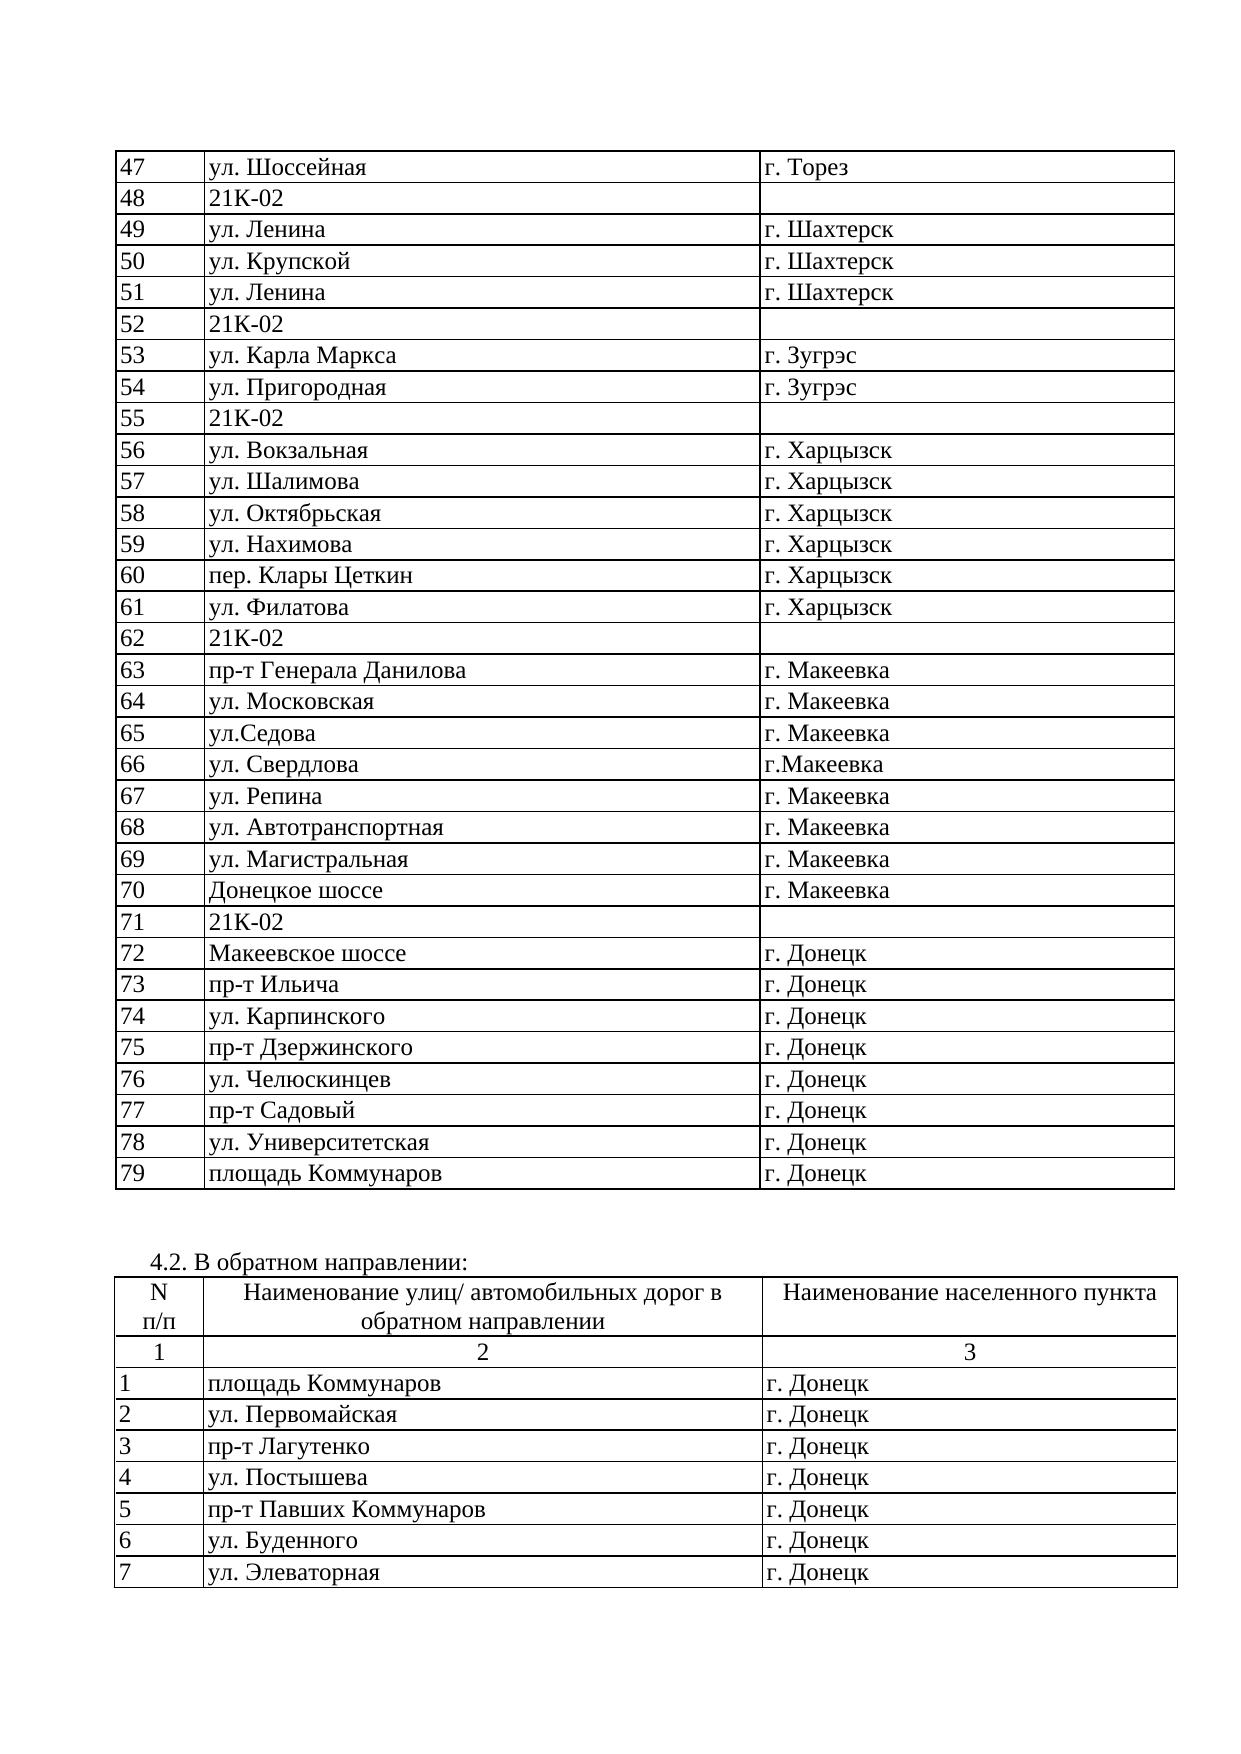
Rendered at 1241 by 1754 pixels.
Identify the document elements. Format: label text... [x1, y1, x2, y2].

table_cell 52 [117, 309, 204, 339]
table_cell г. Донецк [763, 1555, 1177, 1587]
table_cell г. Харцызск [761, 561, 1174, 590]
table_cell 75 [117, 1032, 204, 1062]
table_cell 62 [117, 623, 204, 653]
table_cell г. Донецк [763, 1398, 1177, 1429]
table_cell г. Донецк [761, 1158, 1174, 1188]
table_cell г. Макеевка [761, 655, 1174, 685]
table_cell 60 [117, 561, 204, 590]
table_cell ул. Московская [205, 686, 759, 716]
table_cell г. Донецк [761, 1032, 1174, 1062]
table_cell 21К-02 [205, 623, 759, 653]
table_cell 6 [115, 1525, 203, 1555]
table_cell г. Донецк [761, 938, 1174, 968]
table_cell 70 [117, 875, 204, 905]
table_cell г. Донецк [763, 1366, 1177, 1398]
table_cell 21К-02 [205, 309, 759, 339]
table_cell 76 [117, 1064, 204, 1094]
table_cell 73 [117, 970, 204, 999]
table_cell пр-т Лагутенко [204, 1431, 762, 1461]
table_cell 21К-02 [205, 403, 759, 433]
table_cell ул. Ленина [205, 215, 759, 244]
table_cell 59 [117, 529, 204, 559]
table_cell г. Донецк [763, 1524, 1177, 1555]
table_cell г. Харцызск [761, 592, 1174, 622]
table_cell 4 [115, 1462, 203, 1492]
table_cell пр-т Дзержинского [205, 1032, 759, 1062]
table_cell ул. Первомайская [204, 1400, 762, 1429]
table_cell г. Донецк [763, 1429, 1177, 1461]
table_cell 79 [117, 1158, 204, 1188]
table_cell ул. Репина [205, 781, 759, 811]
table_cell г. Торез [761, 152, 1174, 181]
table_header Наименование улиц/ автомобильных дорог в обратном направлении [204, 1278, 762, 1335]
table_cell Донецкое шоссе [205, 875, 759, 905]
table_cell [761, 907, 1174, 936]
table_cell 61 [117, 592, 204, 622]
table_cell 1 [115, 1336, 203, 1366]
table_cell ул. Автотранспортная [205, 812, 759, 842]
table_cell ул. Свердлова [205, 749, 759, 779]
table_cell 63 [117, 655, 204, 685]
table_cell 49 [117, 215, 204, 244]
table_cell г. Зугрэс [761, 340, 1174, 370]
table_cell г. Шахтерск [761, 215, 1174, 244]
table_cell 2 [115, 1399, 203, 1429]
table_cell г. Макеевка [761, 781, 1174, 811]
table_cell 50 [117, 246, 204, 276]
table_cell ул. Челюскинцев [205, 1064, 759, 1094]
table_cell [761, 623, 1174, 653]
table_cell 1 [115, 1368, 203, 1398]
table_cell 77 [117, 1095, 204, 1125]
table_cell 78 [117, 1127, 204, 1157]
table_cell площадь Коммунаров [204, 1368, 762, 1398]
table_cell [761, 309, 1174, 339]
table_cell 66 [117, 749, 204, 779]
table_cell 65 [117, 718, 204, 748]
table_header Наименование населенного пункта [763, 1278, 1177, 1335]
table_cell 3 [763, 1335, 1177, 1366]
table_cell г. Донецк [761, 1001, 1174, 1031]
table_cell 2 [204, 1337, 762, 1366]
table_cell 54 [117, 372, 204, 402]
table_cell г. Донецк [761, 1064, 1174, 1094]
table_cell 21К-02 [205, 183, 759, 213]
table_cell 51 [117, 277, 204, 307]
table_cell ул. Филатова [205, 592, 759, 622]
table_cell ул. Постышева [204, 1462, 762, 1492]
table_cell г. Макеевка [761, 718, 1174, 748]
table_cell Макеевское шоссе [205, 938, 759, 968]
table_cell пр-т Садовый [205, 1095, 759, 1125]
table_cell 21К-02 [205, 907, 759, 936]
table_cell площадь Коммунаров [205, 1158, 759, 1188]
table_cell ул. Элеваторная [204, 1557, 762, 1587]
table_cell г. Харцызск [761, 498, 1174, 527]
table_cell ул. Ленина [205, 277, 759, 307]
table_cell г. Харцызск [761, 529, 1174, 559]
table_cell пр-т Ильича [205, 970, 759, 999]
table_cell ул. Карпинского [205, 1001, 759, 1031]
table_cell ул. Карла Маркса [205, 340, 759, 370]
table_cell г. Зугрэс [761, 372, 1174, 402]
table_cell 68 [117, 812, 204, 842]
table_cell 53 [117, 340, 204, 370]
table_cell 71 [117, 907, 204, 936]
table_cell 58 [117, 498, 204, 527]
table_cell [761, 403, 1174, 433]
table_cell г. Макеевка [761, 875, 1174, 905]
table_cell ул. Крупской [205, 246, 759, 276]
table_cell г. Макеевка [761, 844, 1174, 873]
table_cell г. Донецк [763, 1492, 1177, 1524]
table_cell пр-т Павших Коммунаров [204, 1494, 762, 1524]
table_cell [761, 183, 1174, 213]
table_cell 57 [117, 466, 204, 496]
table_cell 5 [115, 1493, 203, 1524]
table_cell г. Шахтерск [761, 246, 1174, 276]
table_cell г. Харцызск [761, 466, 1174, 496]
table_cell г. Донецк [761, 1095, 1174, 1125]
table_header N п/п [115, 1278, 203, 1335]
table_cell пер. Клары Цеткин [205, 561, 759, 590]
table_cell г. Макеевка [761, 812, 1174, 842]
table_cell г.Макеевка [761, 749, 1174, 779]
table_cell пр-т Генерала Данилова [205, 655, 759, 685]
table_cell г. Донецк [761, 970, 1174, 999]
table_cell 7 [115, 1556, 203, 1587]
table_cell 69 [117, 844, 204, 873]
table_cell 3 [115, 1430, 203, 1461]
table_cell 64 [117, 686, 204, 716]
table_cell ул. Магистральная [205, 844, 759, 873]
table_cell ул. Пригородная [205, 372, 759, 402]
table_cell г. Харцызск [761, 435, 1174, 464]
table_cell 56 [117, 435, 204, 464]
table_cell ул.Седова [205, 718, 759, 748]
table_cell г. Шахтерск [761, 277, 1174, 307]
text 4.2. В обратном направлении: [150, 1247, 1090, 1276]
table_cell ул. Университетская [205, 1127, 759, 1157]
table_cell 55 [117, 403, 204, 433]
table_cell 67 [117, 781, 204, 811]
table_cell 72 [117, 938, 204, 968]
table_cell ул. Нахимова [205, 529, 759, 559]
table_cell ул. Октябрьская [205, 498, 759, 527]
table_cell 47 [117, 152, 204, 181]
table_cell 48 [117, 183, 204, 213]
table_cell 74 [117, 1001, 204, 1031]
table_cell ул. Буденного [204, 1525, 762, 1555]
table_cell ул. Вокзальная [205, 435, 759, 464]
table_cell г. Донецк [761, 1127, 1174, 1157]
table_cell ул. Шалимова [205, 466, 759, 496]
table_cell г. Донецк [763, 1461, 1177, 1492]
table_cell ул. Шоссейная [205, 152, 759, 181]
table_cell г. Макеевка [761, 686, 1174, 716]
